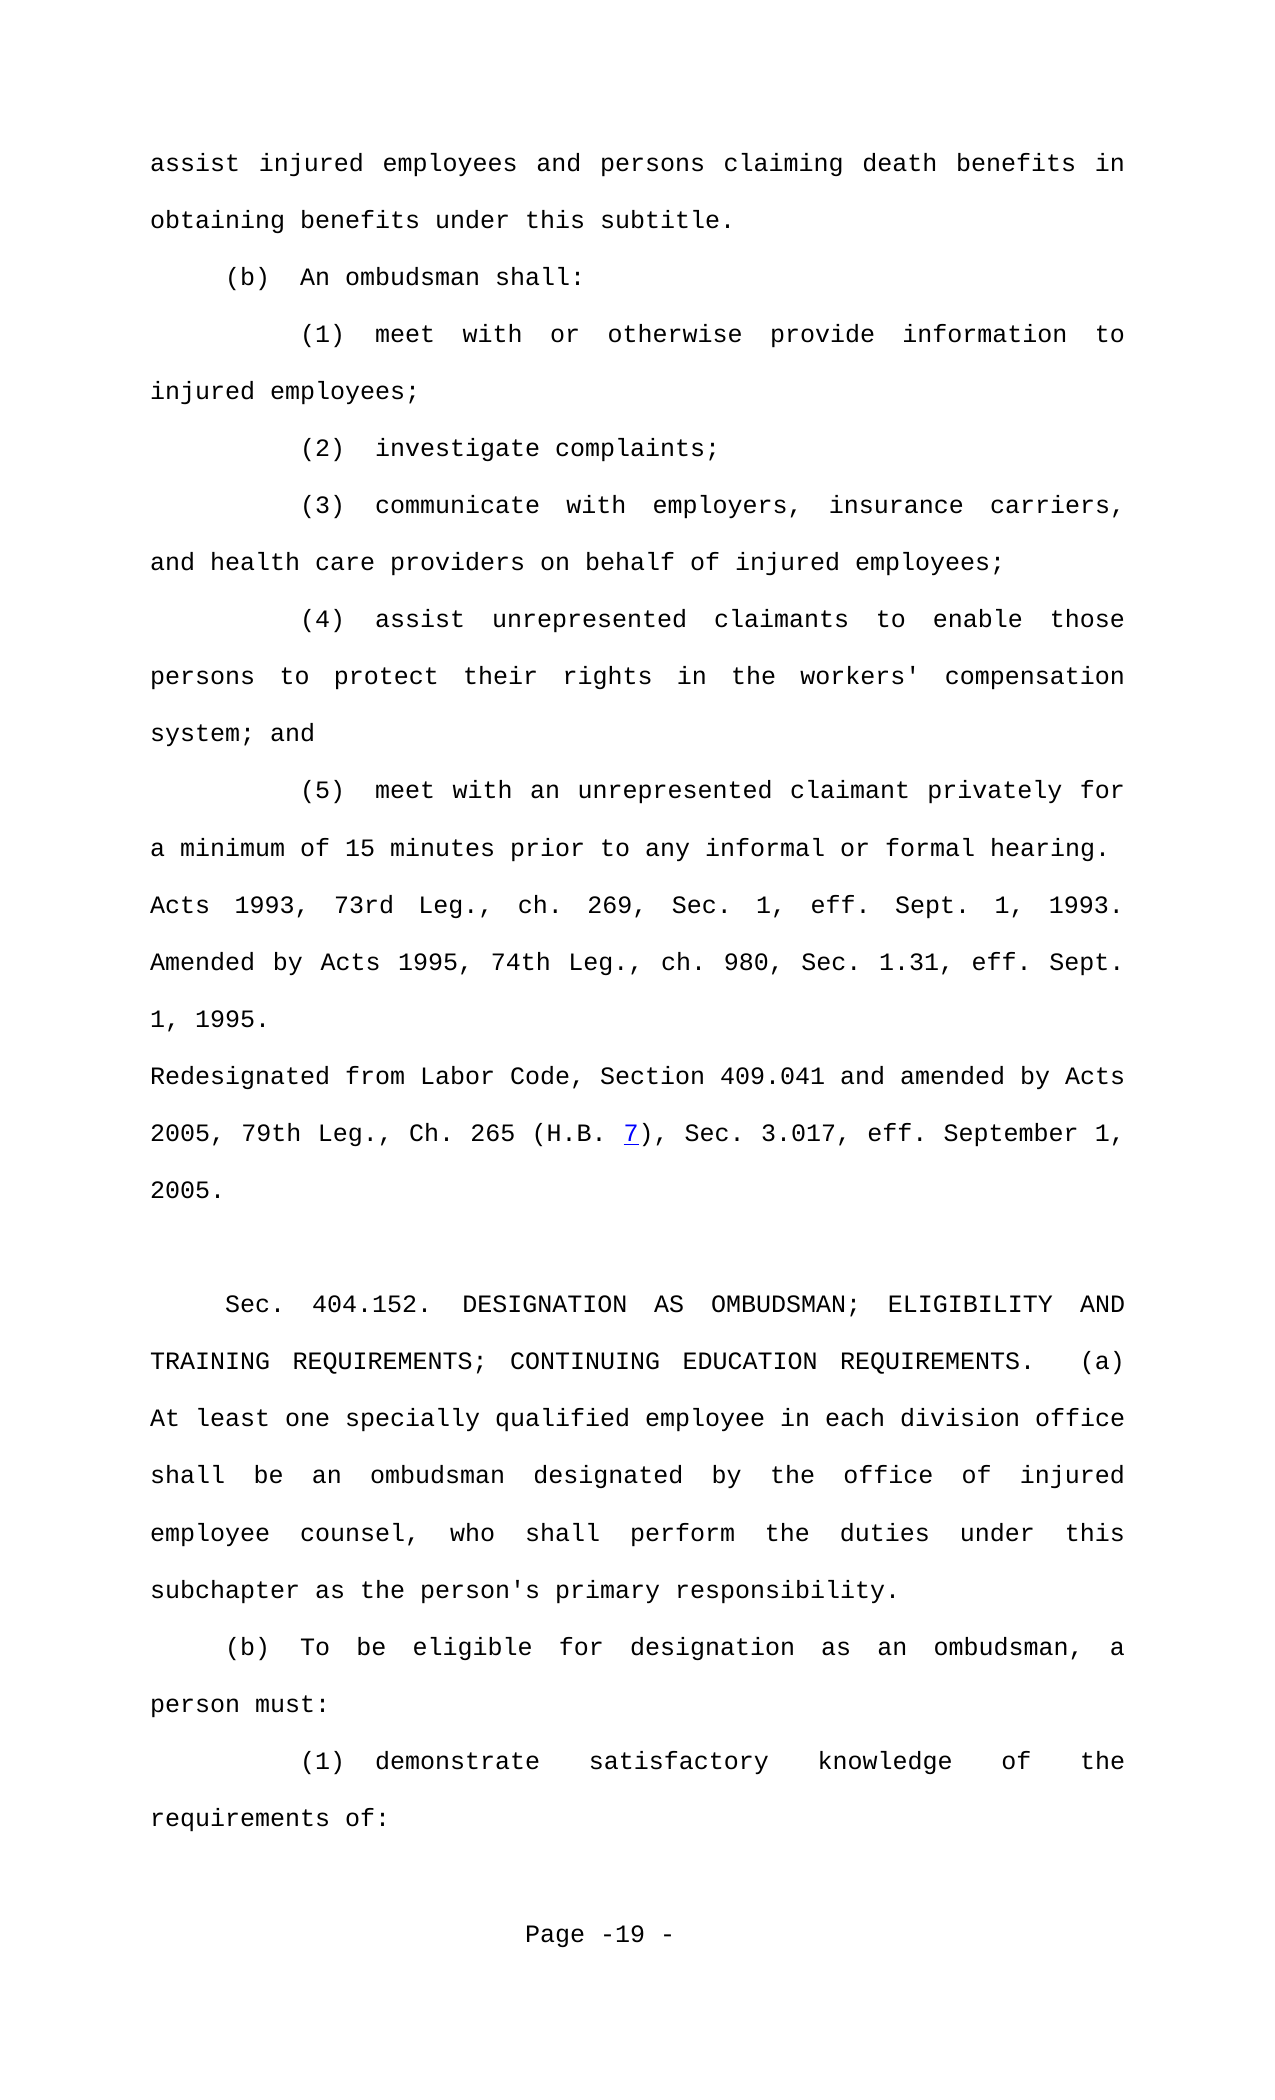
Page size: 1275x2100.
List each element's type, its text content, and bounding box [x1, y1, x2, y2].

text (1) meet with or otherwise provide information to injured employees; [150, 321, 1125, 407]
text Redesignated from Labor Code, Section 409.041 and amended by Acts 2005, 79th Leg., Ch. 265 (H.B. 7), Sec. 3.017, eff. September 1, 2005. [150, 1063, 1125, 1206]
text Sec. 404.152. DESIGNATION AS OMBUDSMAN; ELIGIBILITY AND TRAINING REQUIREMENTS; CONTINUING EDUCATION REQUIREMENTS. (a) At least one specially qualified employee in each division office shall be an ombudsman designated by the office of injured employee counsel, who shall perform the duties under this subchapter as the person's primary responsibility. [150, 1292, 1125, 1606]
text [150, 150, 1125, 236]
text (b) An ombudsman shall: [150, 264, 1125, 293]
text (4) assist unrepresented claimants to enable those persons to protect their rights in the workers' compensation system; and [150, 607, 1125, 749]
text (1) demonstrate satisfactory knowledge of the requirements of: [150, 1748, 1125, 1834]
text (2) investigate complaints; [150, 435, 1125, 464]
text Acts 1993, 73rd Leg., ch. 269, Sec. 1, eff. Sept. 1, 1993. Amended by Acts 1995, 74th Leg., ch. 980, Sec. 1.31, eff. Sept. 1, 1995. [150, 892, 1125, 1035]
text (3) communicate with employers, insurance carriers, and health care providers on behalf of injured employees; [150, 492, 1125, 578]
text (b) To be eligible for designation as an ombudsman, a person must: [150, 1634, 1125, 1720]
text (5) meet with an unrepresented claimant privately for a minimum of 15 minutes prior to any informal or formal hearing. [150, 778, 1125, 863]
